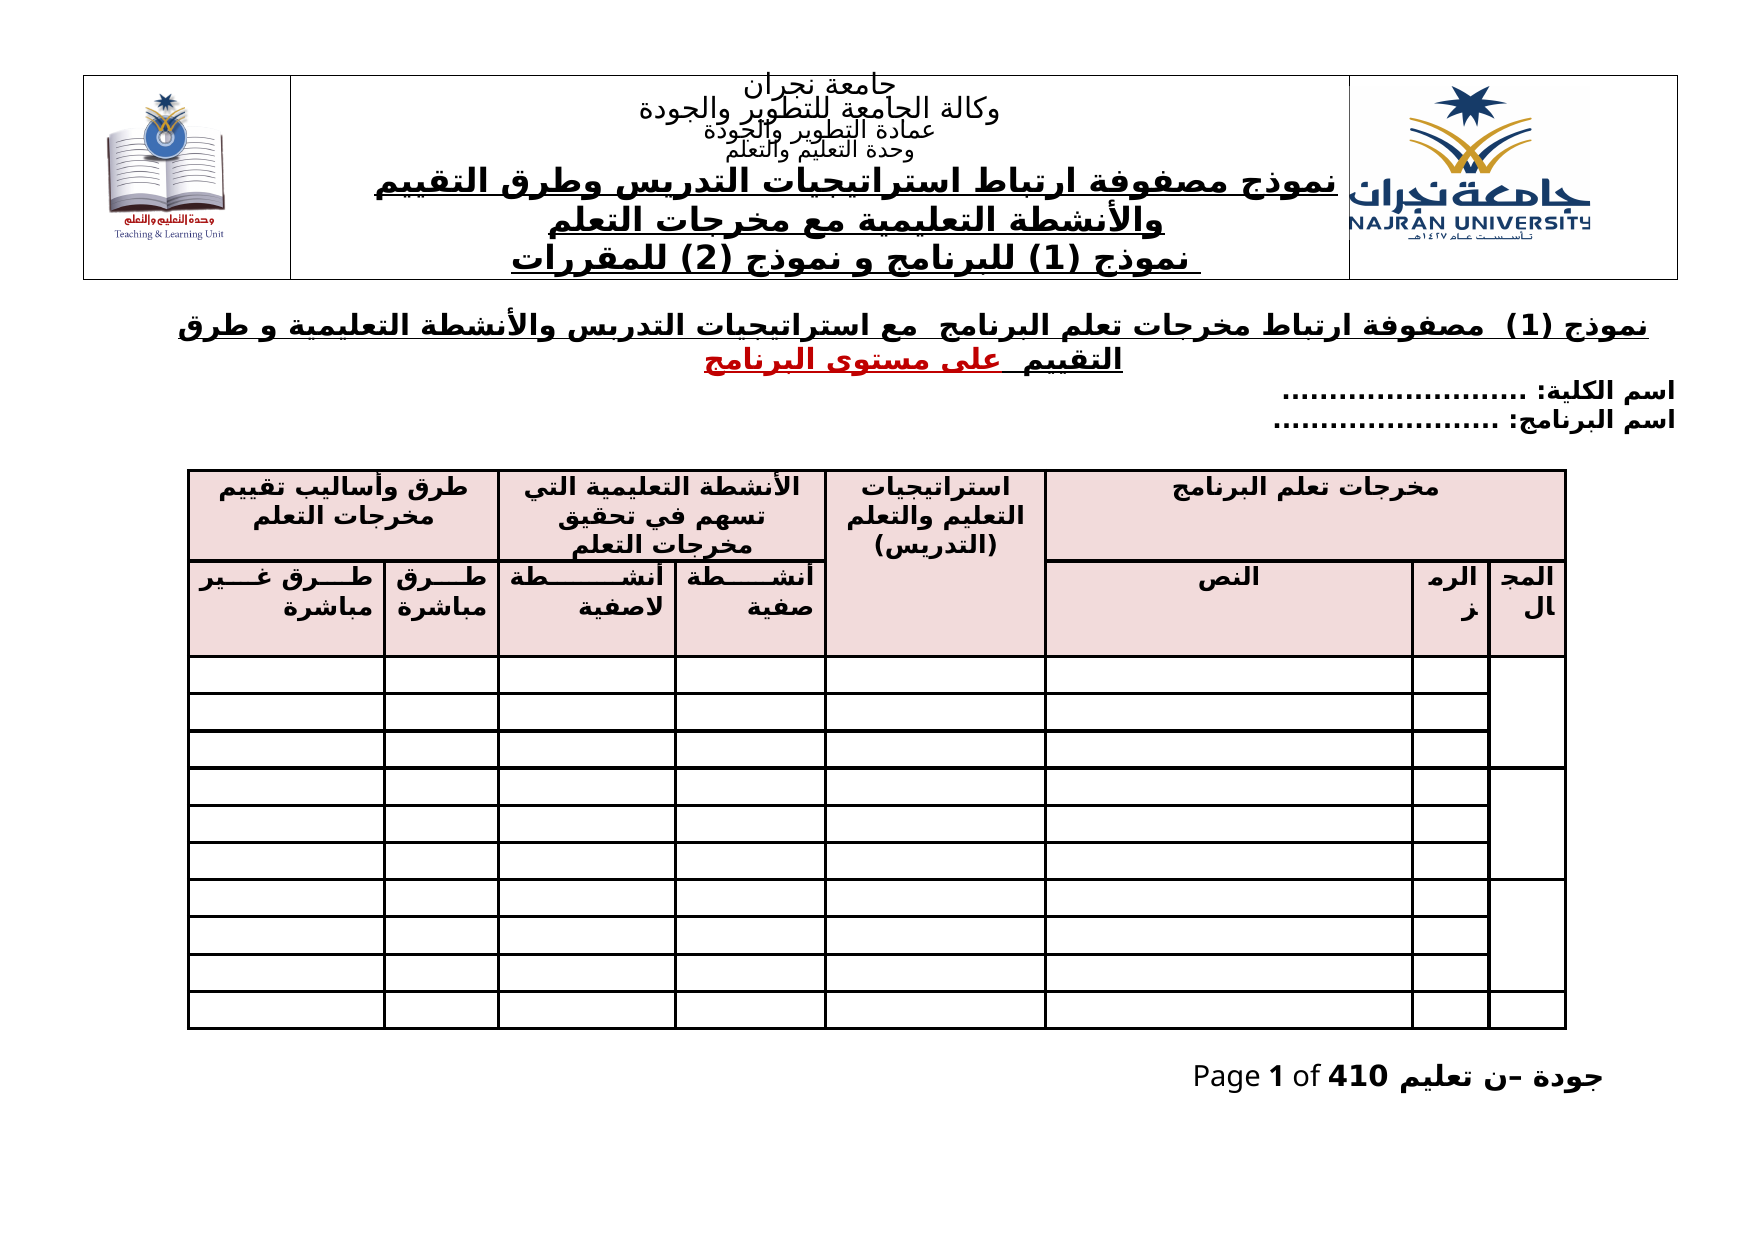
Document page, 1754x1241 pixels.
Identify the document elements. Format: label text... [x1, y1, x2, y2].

table_cell [1491, 770, 1564, 878]
table_cell [677, 881, 824, 915]
table_header مخرجات تعلم البرنامج [1047, 472, 1564, 559]
table_cell [500, 807, 674, 841]
table_cell [190, 844, 383, 878]
table_cell [386, 918, 497, 952]
table_cell [827, 695, 1044, 729]
table_cell [1414, 658, 1487, 692]
table_cell المجال [1491, 563, 1564, 655]
table_cell [500, 770, 674, 804]
table_cell [1047, 807, 1411, 841]
table_cell [1047, 770, 1411, 804]
table_cell [827, 918, 1044, 952]
table_cell [500, 733, 674, 766]
picture [84, 91, 253, 261]
table_cell [386, 695, 497, 729]
table_cell [1047, 658, 1411, 692]
picture [1349, 86, 1590, 240]
table_cell [190, 733, 383, 766]
table_cell أنشطة صفية [677, 563, 824, 655]
table_cell [677, 733, 824, 766]
table_cell [827, 807, 1044, 841]
table_cell [1414, 844, 1487, 878]
table_cell [827, 844, 1044, 878]
table_cell [677, 770, 824, 804]
table_cell طرق غير مباشرة [190, 563, 383, 655]
table_cell [1414, 881, 1487, 915]
table_cell [1414, 956, 1487, 989]
table_cell [677, 918, 824, 952]
table_cell [677, 993, 824, 1027]
table_cell طرق مباشرة [386, 563, 497, 655]
table_cell [190, 881, 383, 915]
table_cell [827, 733, 1044, 766]
table_cell [500, 956, 674, 989]
table_cell [1414, 918, 1487, 952]
table_cell [386, 807, 497, 841]
table_cell [500, 881, 674, 915]
text نموذج (1) مصفوفة ارتباط مخرجات تعلم البرنامج مع استراتيجيات التدربس والأنشطة التعليمية و طرق التقييم على مستوى البرنامج [150, 308, 1676, 376]
table_cell [190, 956, 383, 989]
table_cell [1414, 993, 1487, 1027]
table_cell [1414, 733, 1487, 766]
table_cell [1047, 956, 1411, 989]
table_cell [386, 770, 497, 804]
table_cell [677, 956, 824, 989]
table_cell [1491, 658, 1564, 766]
table_header استراتيجيات التعليم والتعلم (التدريس) [827, 472, 1044, 655]
table_cell [1047, 993, 1411, 1027]
table_cell [677, 658, 824, 692]
table_cell [1047, 733, 1411, 766]
table_cell [827, 658, 1044, 692]
table_cell [677, 695, 824, 729]
table_header طرق وأساليب تقييم مخرجات التعلم [190, 472, 497, 559]
table_cell [500, 844, 674, 878]
table_cell [190, 695, 383, 729]
table_cell [386, 658, 497, 692]
table_cell [386, 733, 497, 766]
table_cell [1414, 695, 1487, 729]
table_cell [190, 658, 383, 692]
table_cell [827, 881, 1044, 915]
table_cell الرمز [1414, 563, 1487, 655]
table_cell [386, 881, 497, 915]
table_cell [827, 770, 1044, 804]
table_cell [1491, 993, 1564, 1027]
table_cell [500, 993, 674, 1027]
table_cell [827, 993, 1044, 1027]
table_cell [190, 807, 383, 841]
table_cell [386, 993, 497, 1027]
table_cell [386, 956, 497, 989]
table_cell [677, 807, 824, 841]
table_cell [190, 770, 383, 804]
table_cell [1491, 881, 1564, 989]
table_cell [500, 918, 674, 952]
table_cell أنشطة لاصفية [500, 563, 674, 655]
table_cell [1047, 918, 1411, 952]
table_cell [500, 658, 674, 692]
table_cell [1047, 695, 1411, 729]
table_cell [500, 695, 674, 729]
table_cell [1047, 881, 1411, 915]
table_cell النص [1047, 563, 1411, 655]
table_cell [1047, 844, 1411, 878]
text اسم البرنامج: ........................ [150, 406, 1676, 435]
table_cell [677, 844, 824, 878]
table_cell [190, 918, 383, 952]
text اسم الكلية: .......................... [150, 376, 1676, 406]
table_cell [386, 844, 497, 878]
table_cell [1414, 807, 1487, 841]
table_cell [1414, 770, 1487, 804]
table_cell [827, 956, 1044, 989]
table_cell [190, 993, 383, 1027]
table_header الأنشطة التعليمية التي تسهم في تحقيق مخرجات التعلم [500, 472, 824, 559]
